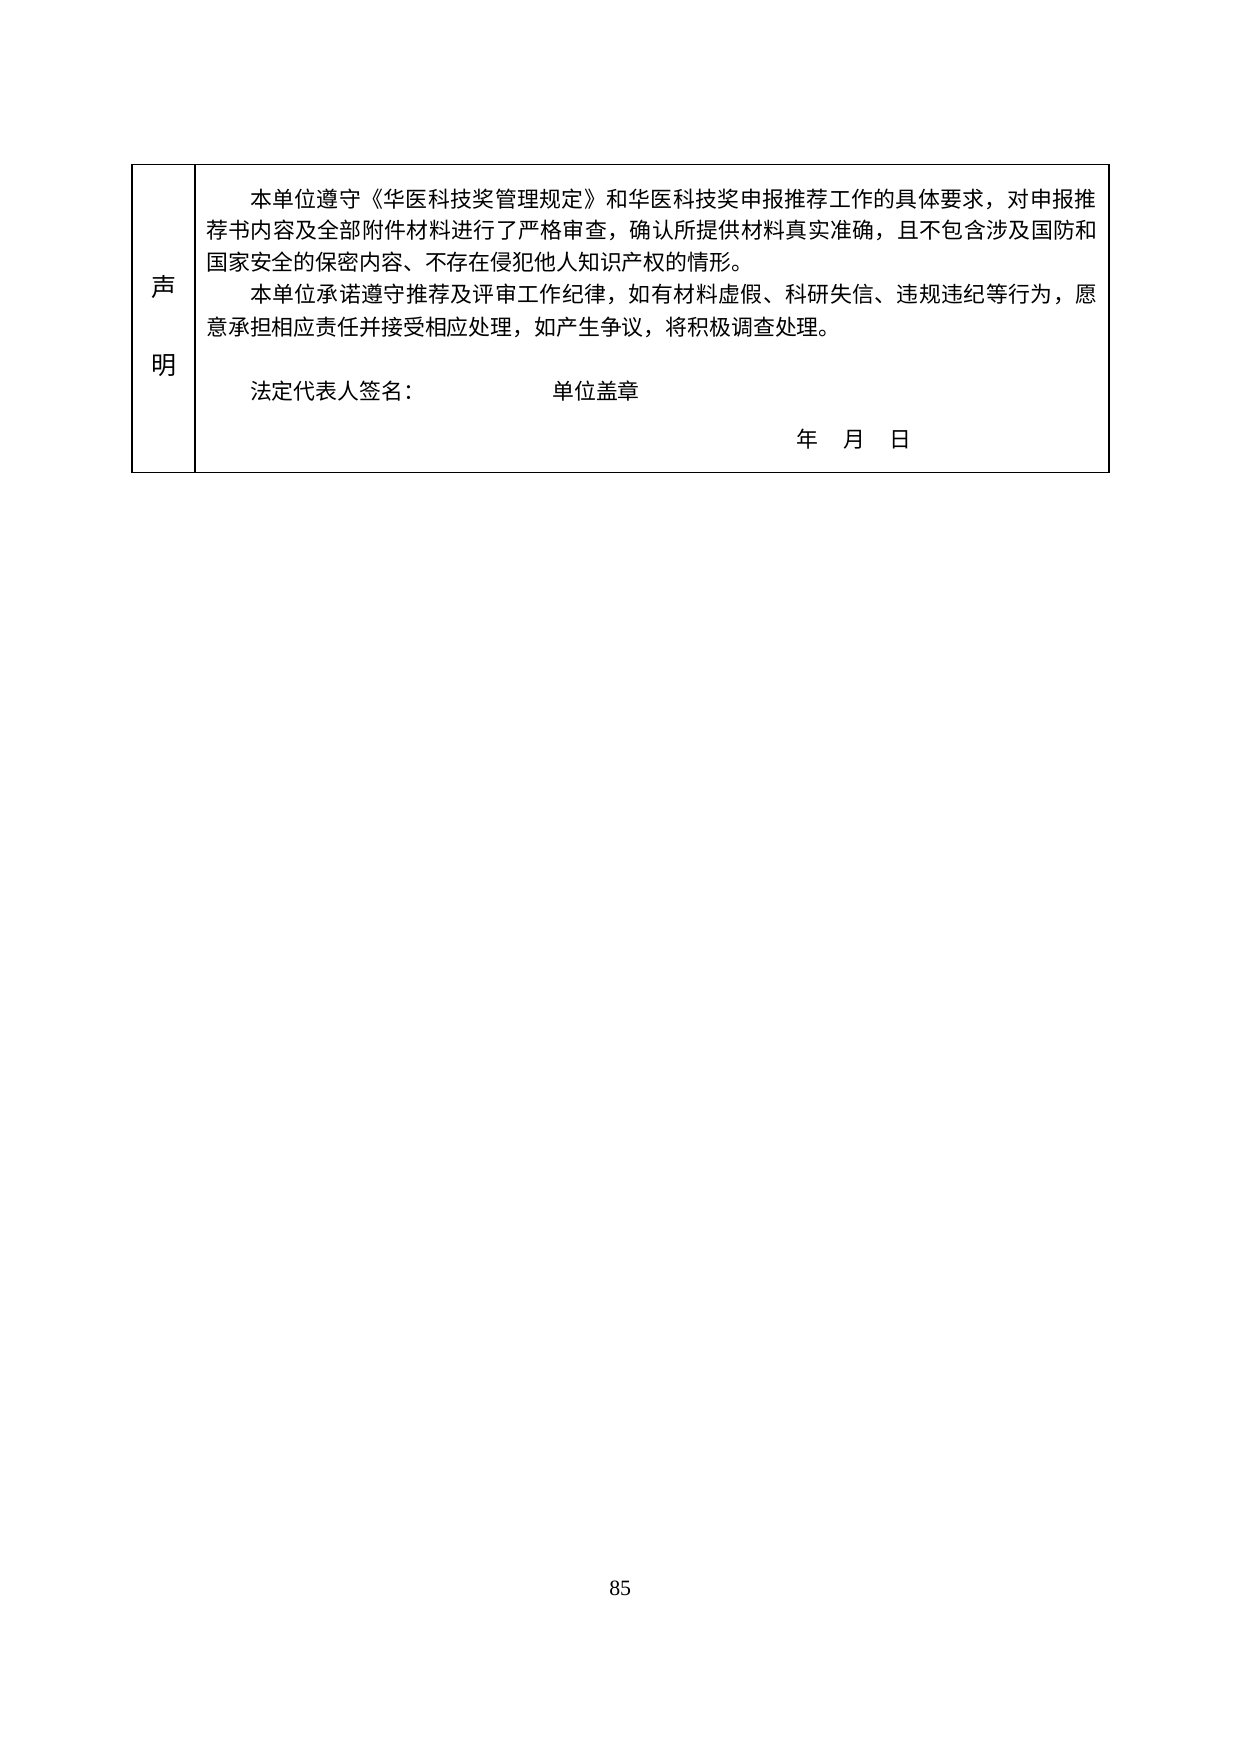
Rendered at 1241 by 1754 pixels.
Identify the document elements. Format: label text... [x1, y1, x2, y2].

table_cell 声 明 [133, 165, 194, 472]
table_cell 本单位遵守《华医科技奖管理规定》和华医科技奖申报推荐工作的具体要求，对申报推荐书内容及全部附件材料进行了严格审查，确认所提供材料真实准确，且不包含涉及国防和国家安全的保密内容、不存在侵犯他人知识产权的情形。 本单位承诺遵守推荐及评审工作纪律，如有材料虚假、科研失信、违规违纪等行为，愿意承担相应责任并接受相应处理，如产生争议，将积极调查处理。 法定代表人签名： 单位盖章 年 月 日 [196, 165, 1108, 472]
